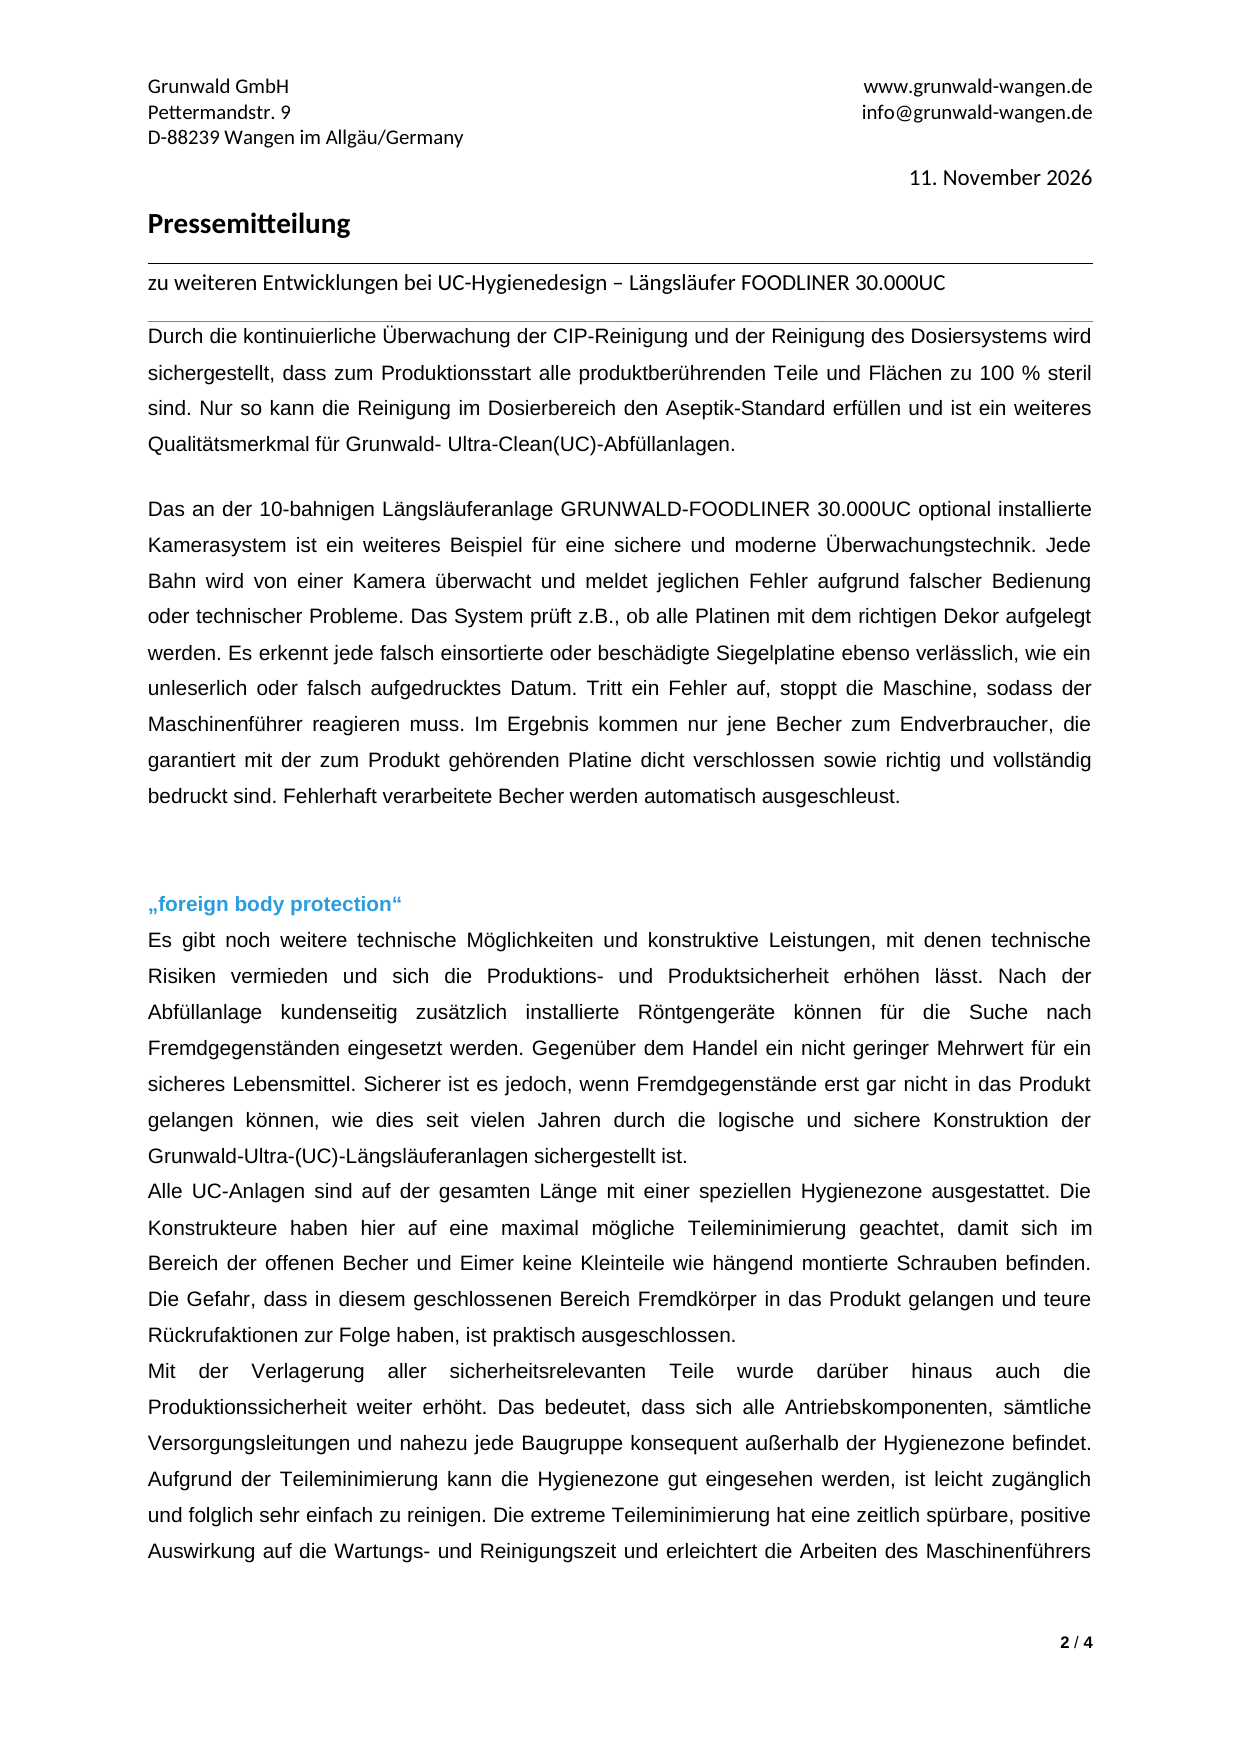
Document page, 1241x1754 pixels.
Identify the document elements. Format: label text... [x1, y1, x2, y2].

text Das an der 10-bahnigen Längsläuferanlage GRUNWALD-FOODLINER 30.000UC optional installierte Kamerasystem ist ein weiteres Beispiel für eine sichere und moderne Überwachungstechnik. Jede Bahn wird von einer Kamera überwacht und meldet jeglichen Fehler aufgrund falscher Bedienung oder technischer Probleme. Das System prüft z.B., ob alle Platinen mit dem richtigen Dekor aufgelegt werden. Es erkennt jede falsch einsortierte oder beschädigte Siegelplatine ebenso verlässlich, wie ein unleserlich oder falsch aufgedrucktes Datum. Tritt ein Fehler auf, stoppt die Maschine, sodass der Maschinenführer reagieren muss. Im Ergebnis kommen nur jene Becher zum Endverbraucher, die garantiert mit der zum Produkt gehörenden Platine dicht verschlossen sowie richtig und vollständig bedruckt sind. Fehlerhaft verarbeitete Becher werden automatisch ausgeschleust. [148, 497, 1093, 808]
text „foreign body protection“ [148, 892, 1093, 916]
text Durch die kontinuierliche Überwachung der CIP-Reinigung und der Reinigung des Dosiersystems wird sichergestellt, dass zum Produktionsstart alle produktberührenden Teile und Flächen zu 100 % steril sind. Nur so kann die Reinigung im Dosierbereich den Aseptik-Standard erfüllen und ist ein weiteres Qualitätsmerkmal für Grunwald- Ultra-Clean(UC)-Abfüllanlagen. [148, 324, 1093, 456]
text Alle UC-Anlagen sind auf der gesamten Länge mit einer speziellen Hygienezone ausgestattet. Die Konstrukteure haben hier auf eine maximal mögliche Teileminimierung geachtet, damit sich im Bereich der offenen Becher und Eimer keine Kleinteile wie hängend montierte Schrauben befinden. Die Gefahr, dass in diesem geschlossenen Bereich Fremdkörper in das Produkt gelangen und teure Rückrufaktionen zur Folge haben, ist praktisch ausgeschlossen. [148, 1179, 1093, 1347]
text Es gibt noch weitere technische Möglichkeiten und konstruktive Leistungen, mit denen technische Risiken vermieden und sich die Produktions- und Produktsicherheit erhöhen lässt. Nach der Abfüllanlage kundenseitig zusätzlich installierte Röntgengeräte können für die Suche nach Fremdgegenständen eingesetzt werden. Gegenüber dem Handel ein nicht geringer Mehrwert für ein sicheres Lebensmittel. Sicherer ist es jedoch, wenn Fremdgegenstände erst gar nicht in das Produkt gelangen können, wie dies seit vielen Jahren durch die logische und sichere Konstruktion der Grunwald-Ultra-(UC)-Längsläuferanlagen sichergestellt ist. [148, 928, 1093, 1167]
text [148, 1359, 1093, 1563]
